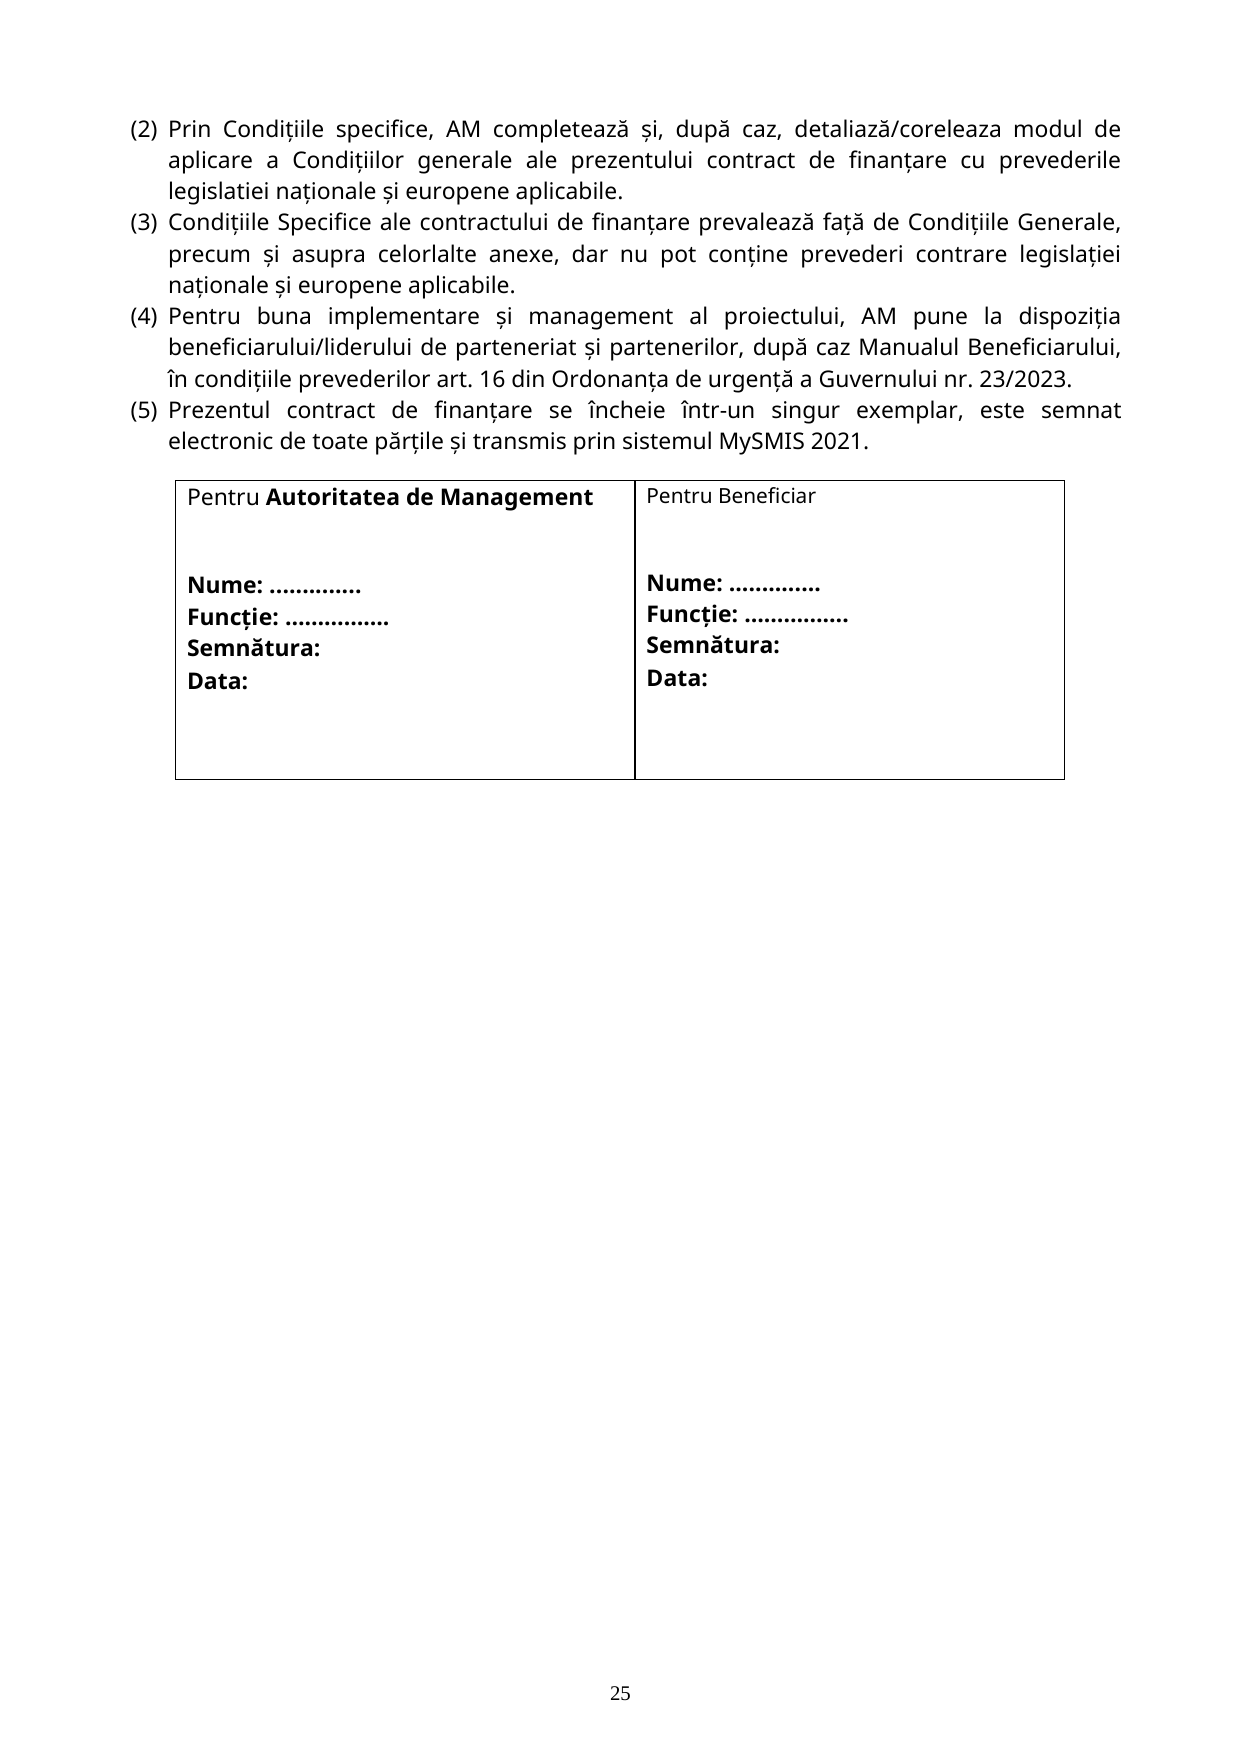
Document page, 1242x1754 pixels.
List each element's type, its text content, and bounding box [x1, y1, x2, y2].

list Prin Condițiile specifice, AM completează și, după caz, detaliază/coreleaza modul de aplicare a Condițiilor generale ale prezentului contract de finanțare cu prevederile legislatiei naționale și europene aplicabile. [130, 112, 1122, 206]
table_header Pentru Autoritatea de Management Nume: .............. Funcţie: ……………. Semnătura: Data: [176, 481, 634, 778]
list Pentru buna implementare și management al proiectului, AM pune la dispoziția beneficiarului/liderului de parteneriat și partenerilor, după caz Manualul Beneficiarului, în condițiile prevederilor art. 16 din Ordonanța de urgență a Guvernului nr. 23/2023. [130, 300, 1122, 394]
list Prezentul contract de finanțare se încheie într-un singur exemplar, este semnat electronic de toate părțile și transmis prin sistemul MySMIS 2021. [130, 394, 1122, 456]
table_header Pentru Beneficiar Nume: .............. Funcţie: ……………. Semnătura: Data: [636, 481, 1064, 778]
list Condițiile Specifice ale contractului de finanțare prevalează față de Condițiile Generale, precum și asupra celorlalte anexe, dar nu pot conține prevederi contrare legislației naționale și europene aplicabile. [130, 206, 1122, 300]
